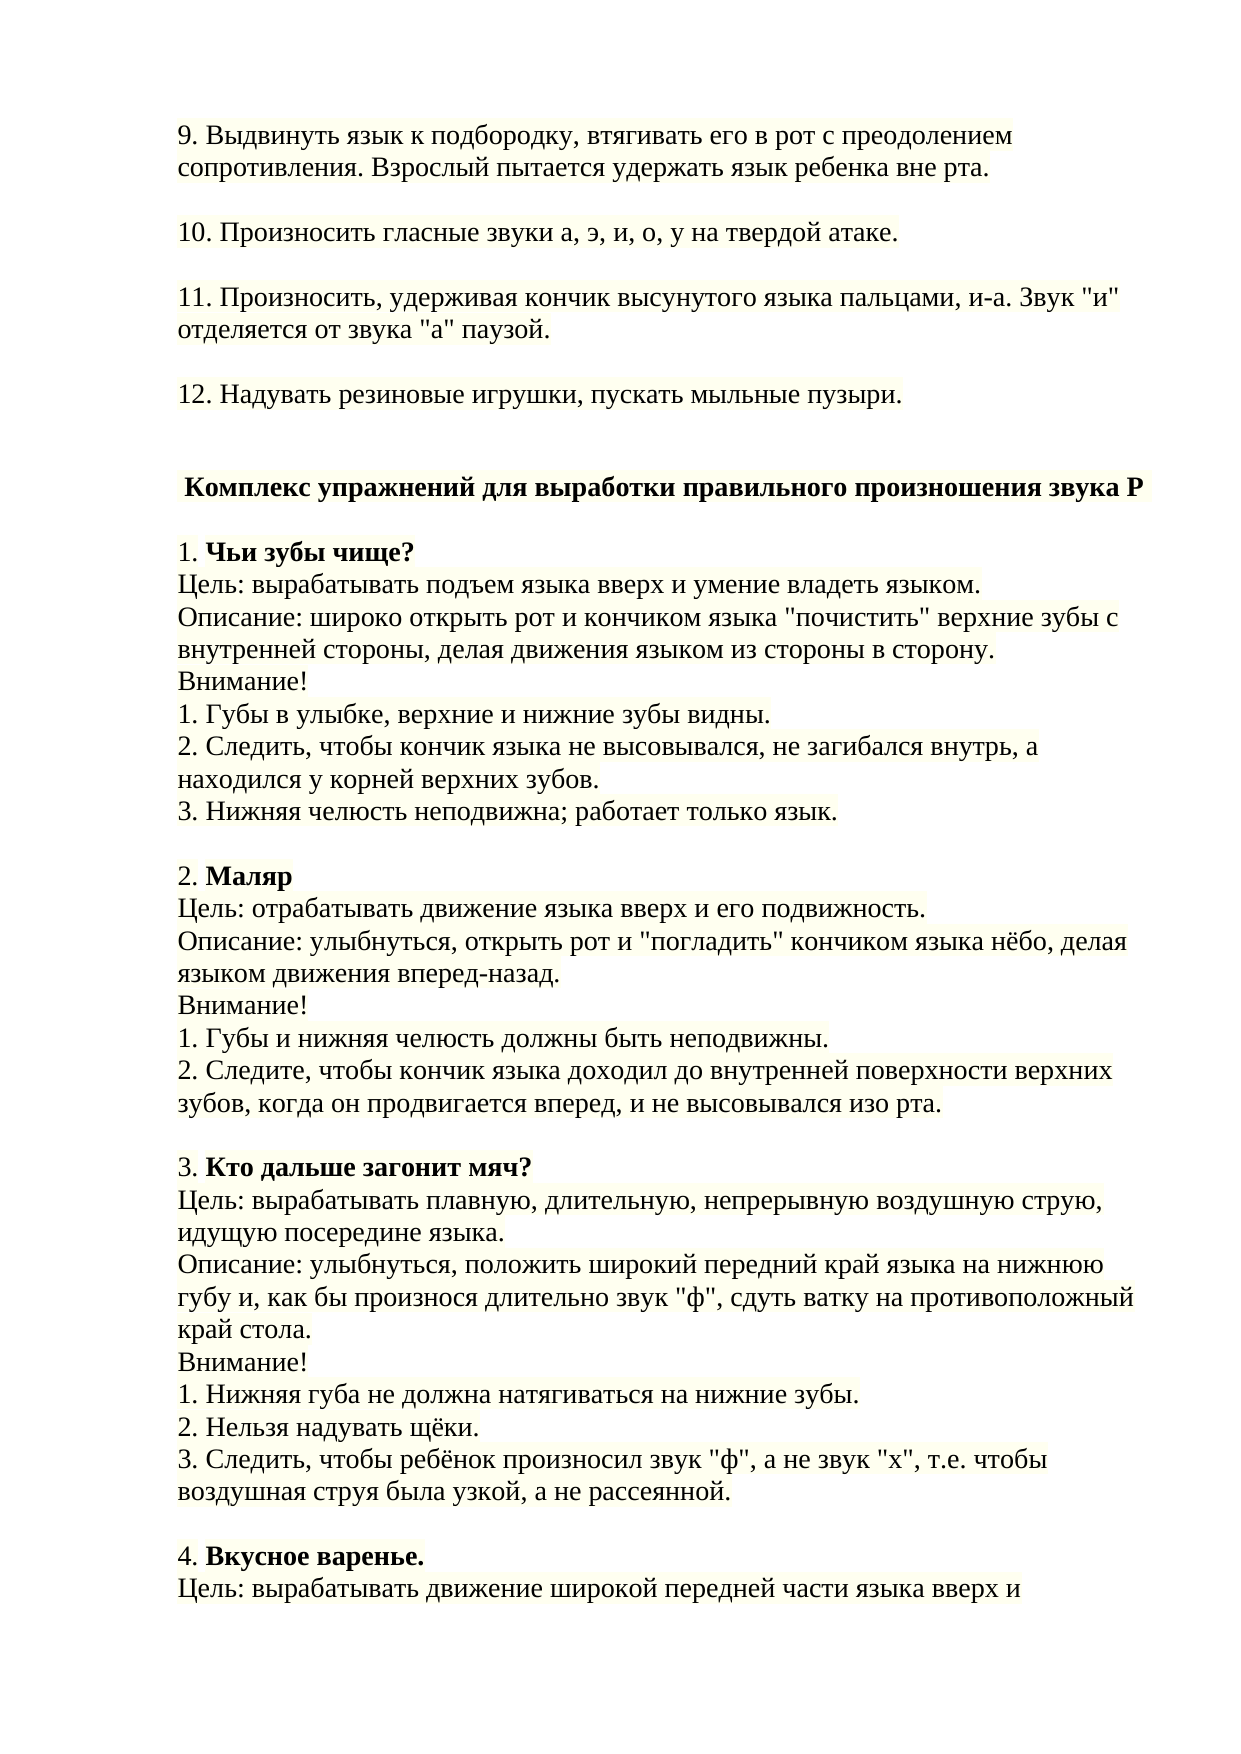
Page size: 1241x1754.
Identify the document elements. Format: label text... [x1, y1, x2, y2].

text Комплекс упражнений для выработки правильного произношения звука P [177, 470, 1152, 502]
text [177, 118, 1152, 470]
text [177, 502, 1152, 1604]
